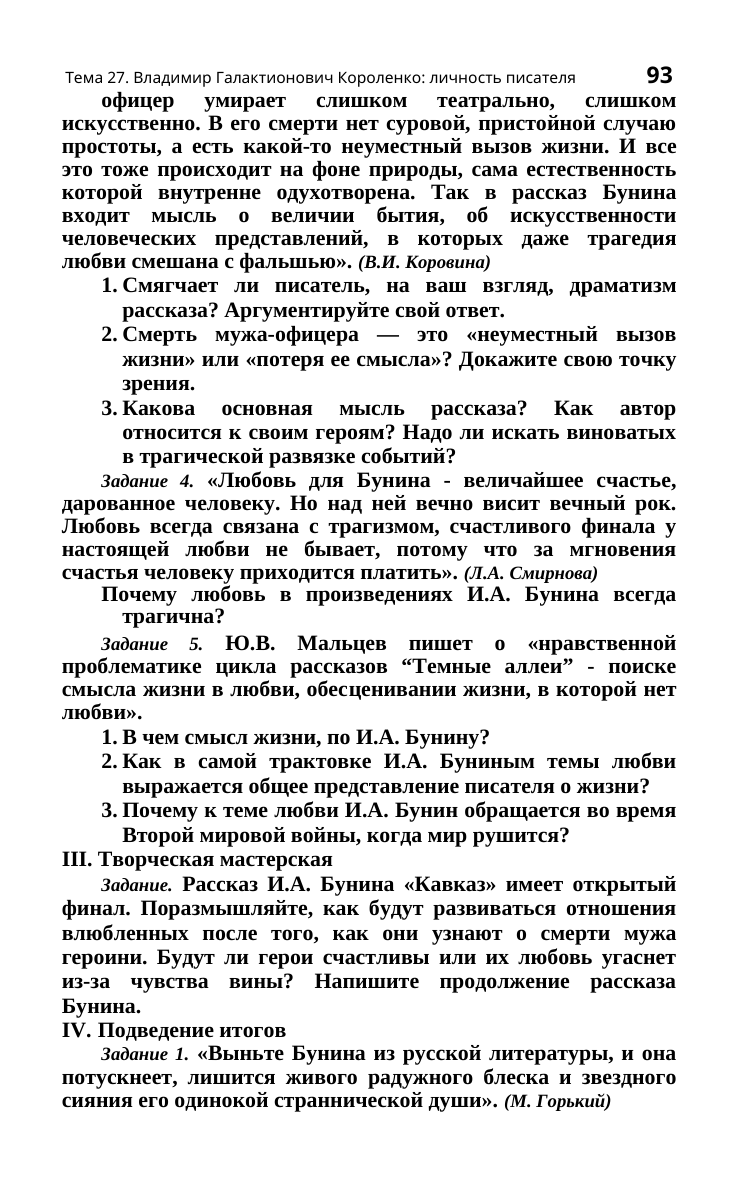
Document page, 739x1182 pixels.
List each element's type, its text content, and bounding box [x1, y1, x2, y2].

list В чем смысл жизни, по И.А. Бунину? [101, 724, 677, 749]
list Смерть мужа-офицера — это «неуместный вызов жизни» или «потеря ее смысла»? Докажите свою точку зрения. [101, 322, 677, 395]
text Задание 5. Ю.В. Мальцев пишет о «нравственной проблематике цикла рассказов “Темные аллеи” - поиске смысла жизни в любви, обесценивании жизни, в которой нет любви». [62, 632, 677, 724]
text Задание 1. «Выньте Бунина из русской литературы, и она потускнеет, лишится живого радужного блеска и звездного сияния его одинокой страннической души». (М. Горький) [62, 1042, 677, 1112]
list Подведение итогов [62, 1018, 677, 1042]
list Смягчает ли писатель, на ваш взгляд, драматизм рассказа? Аргументируйте свой ответ. [101, 273, 677, 322]
list Какова основная мысль рассказа? Как автор относится к своим героям? Надо ли искать виноватых в трагической развязке событий? [101, 395, 677, 469]
text Почему любовь в произведениях И.А. Бунина всегда трагична? [101, 584, 677, 628]
text Задание. Рассказ И.А. Бунина «Кавказ» имеет открытый финал. Поразмышляйте, как будут развиваться отношения влюбленных после того, как они узнают о смерти мужа героини. Будут ли герои счастливы или их любовь угаснет из-за чувства вины? Напишите продолжение рассказа Бунина. [62, 871, 677, 1018]
text Задание 4. «Любовь для Бунина - величайшее счастье, дарованное человеку. Но над ней вечно висит вечный рок. Любовь всегда связана с трагизмом, счастливого финала у настоящей любви не бывает, потому что за мгновения счастья человеку приходится платить». (Л.А. Смирнова) [62, 469, 677, 584]
list Творческая мастерская [62, 847, 677, 871]
list Почему к теме любви И.А. Бунин обращается во время Второй мировой войны, когда мир рушится? [101, 798, 677, 847]
text офицер умирает слишком театрально, слишком искусственно. В его смерти нет суровой, пристойной случаю простоты, а есть какой-то неуместный вызов жизни. И все это тоже происходит на фоне природы, сама естественность которой внутренне одухотворена. Так в рассказ Бунина входит мысль о величии бытия, об искусственности человеческих представлений, в которых даже трагедия любви смешана с фальшью». (В.И. Коровина) [62, 89, 677, 273]
list Как в самой трактовке И.А. Буниным темы любви выражается общее представление писателя о жизни? [101, 749, 677, 798]
